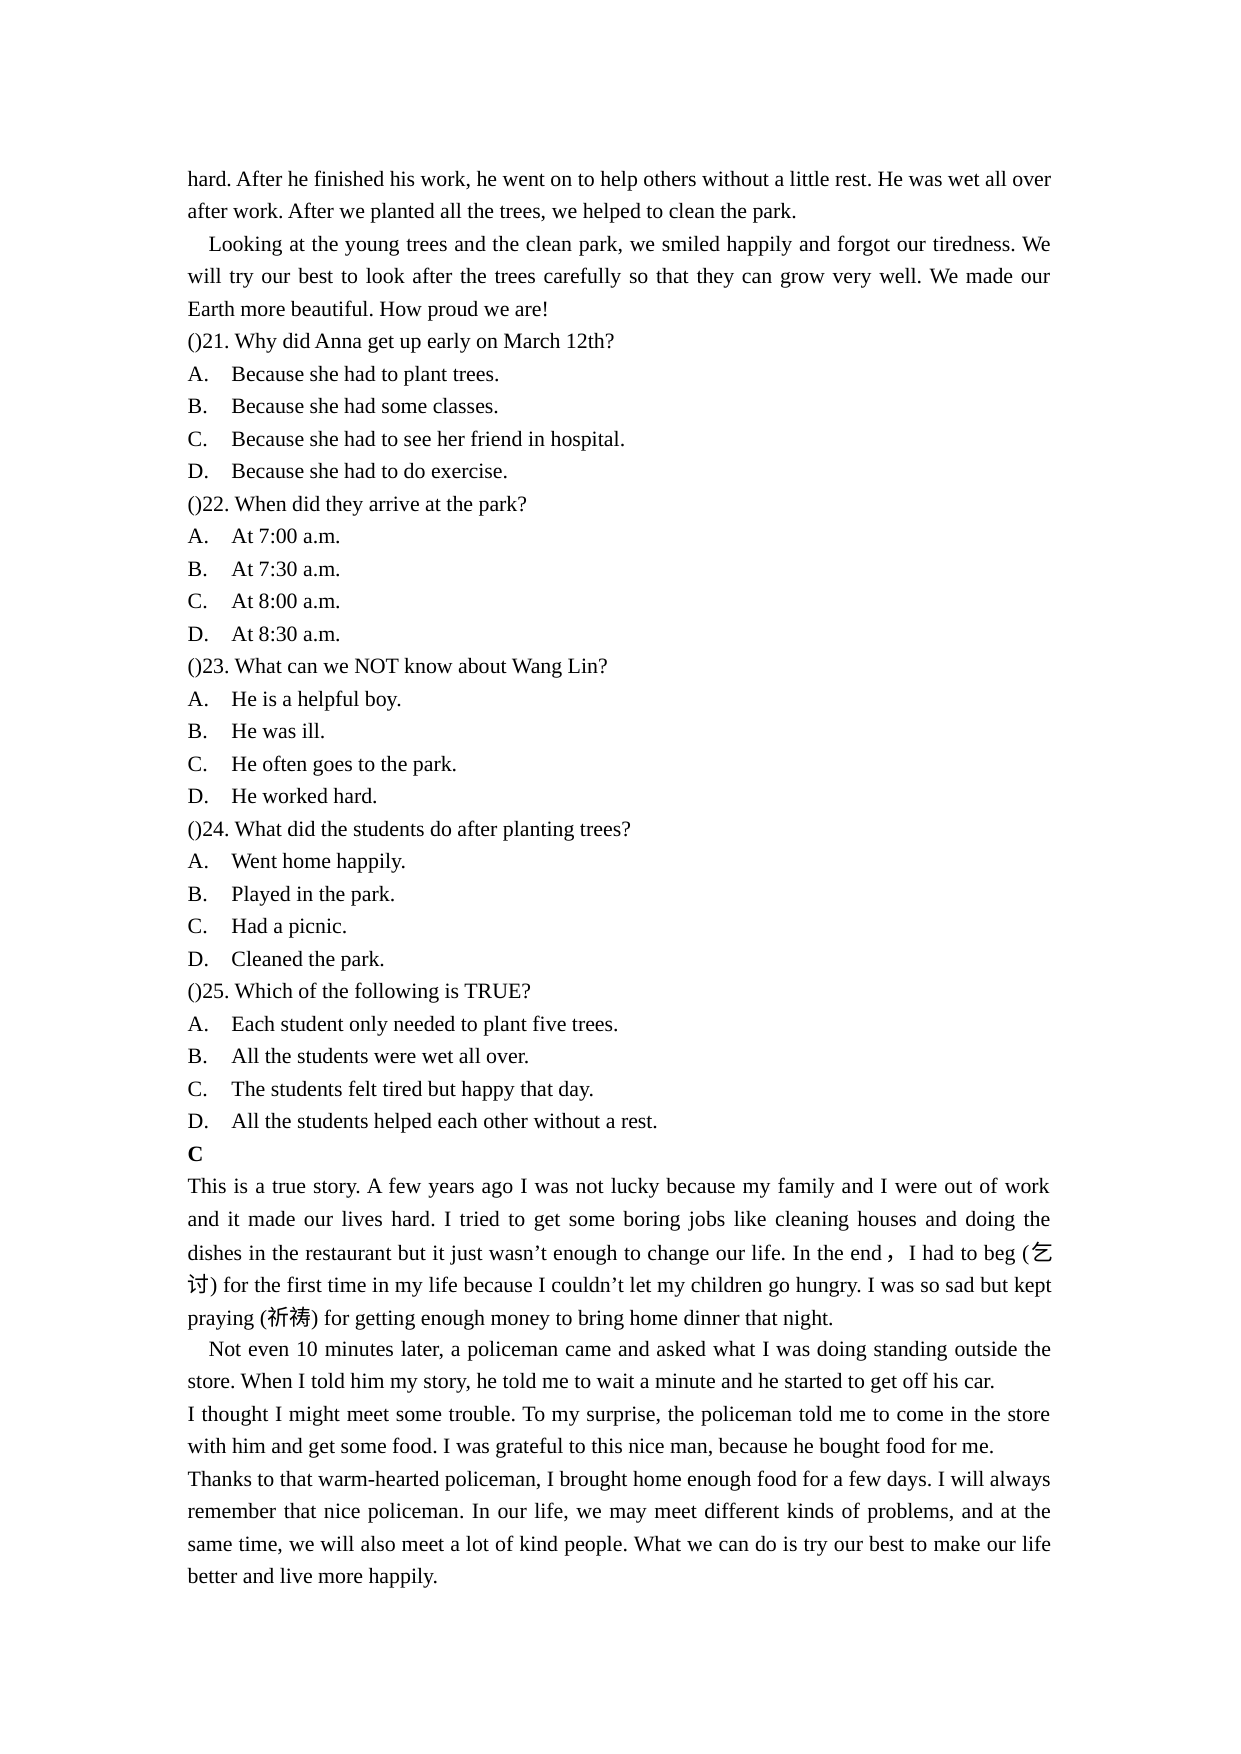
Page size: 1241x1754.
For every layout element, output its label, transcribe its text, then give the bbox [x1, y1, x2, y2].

text ()25. Which of the following is TRUE? [187, 974, 1053, 1007]
text B. All the students were wet all over. [187, 1039, 1053, 1072]
text A. Each student only needed to plant five trees. [187, 1007, 1053, 1039]
text D. Because she had to do exercise. [187, 454, 1053, 487]
text D. He worked hard. [187, 779, 1053, 812]
text ()21. Why did Anna get up early on March 12th? [187, 324, 1053, 357]
text C. He often goes to the park. [187, 747, 1053, 779]
text C. Because she had to see her friend in hospital. [187, 422, 1053, 454]
text C [187, 1137, 1053, 1169]
text B. Because she had some classes. [187, 389, 1053, 422]
text B. He was ill. [187, 714, 1053, 747]
text A. At 7:00 a.m. [187, 519, 1053, 552]
text D. All the students helped each other without a rest. [187, 1104, 1053, 1137]
text This is a true story. A few years ago I was not lucky because my family and I were out of work and it made our lives hard. I tried to get some boring jobs like cleaning houses and doing the dishes in the restaurant but it just wasn’t enough to change our life. In the end，I had to beg (乞讨) for the first time in my life because I couldn’t let my children go hungry. I was so sad but kept praying (祈祷) for getting enough money to bring home dinner that night. [187, 1169, 1053, 1332]
text C. At 8:00 a.m. [187, 584, 1053, 617]
text D. At 8:30 a.m. [187, 617, 1053, 649]
text A. Went home happily. [187, 844, 1053, 877]
text Not even 10 minutes later, a policeman came and asked what I was doing standing outside the store. When I told him my story, he told me to wait a minute and he started to get off his car. [187, 1332, 1053, 1397]
text Looking at the young trees and the clean park, we smiled happily and forgot our tiredness. We will try our best to look after the trees carefully so that they can grow very well. We made our Earth more beautiful. How proud we are! [187, 227, 1053, 324]
text A. He is a helpful boy. [187, 682, 1053, 714]
text Thanks to that warm-hearted policeman, I brought home enough food for a few days. I will always remember that nice policeman. In our life, we may meet different kinds of problems, and at the same time, we will also meet a lot of kind people. What we can do is try our best to make our life better and live more happily. [187, 1462, 1053, 1592]
text D. Cleaned the park. [187, 942, 1053, 974]
text C. Had a picnic. [187, 909, 1053, 942]
text C. The students felt tired but happy that day. [187, 1072, 1053, 1104]
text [187, 162, 1053, 227]
text ()22. When did they arrive at the park? [187, 487, 1053, 519]
text B. At 7:30 a.m. [187, 552, 1053, 584]
text B. Played in the park. [187, 877, 1053, 909]
text A. Because she had to plant trees. [187, 357, 1053, 389]
text ()24. What did the students do after planting trees? [187, 812, 1053, 844]
text I thought I might meet some trouble. To my surprise, the policeman told me to come in the store with him and get some food. I was grateful to this nice man, because he bought food for me. [187, 1397, 1053, 1462]
text ()23. What can we NOT know about Wang Lin? [187, 649, 1053, 682]
